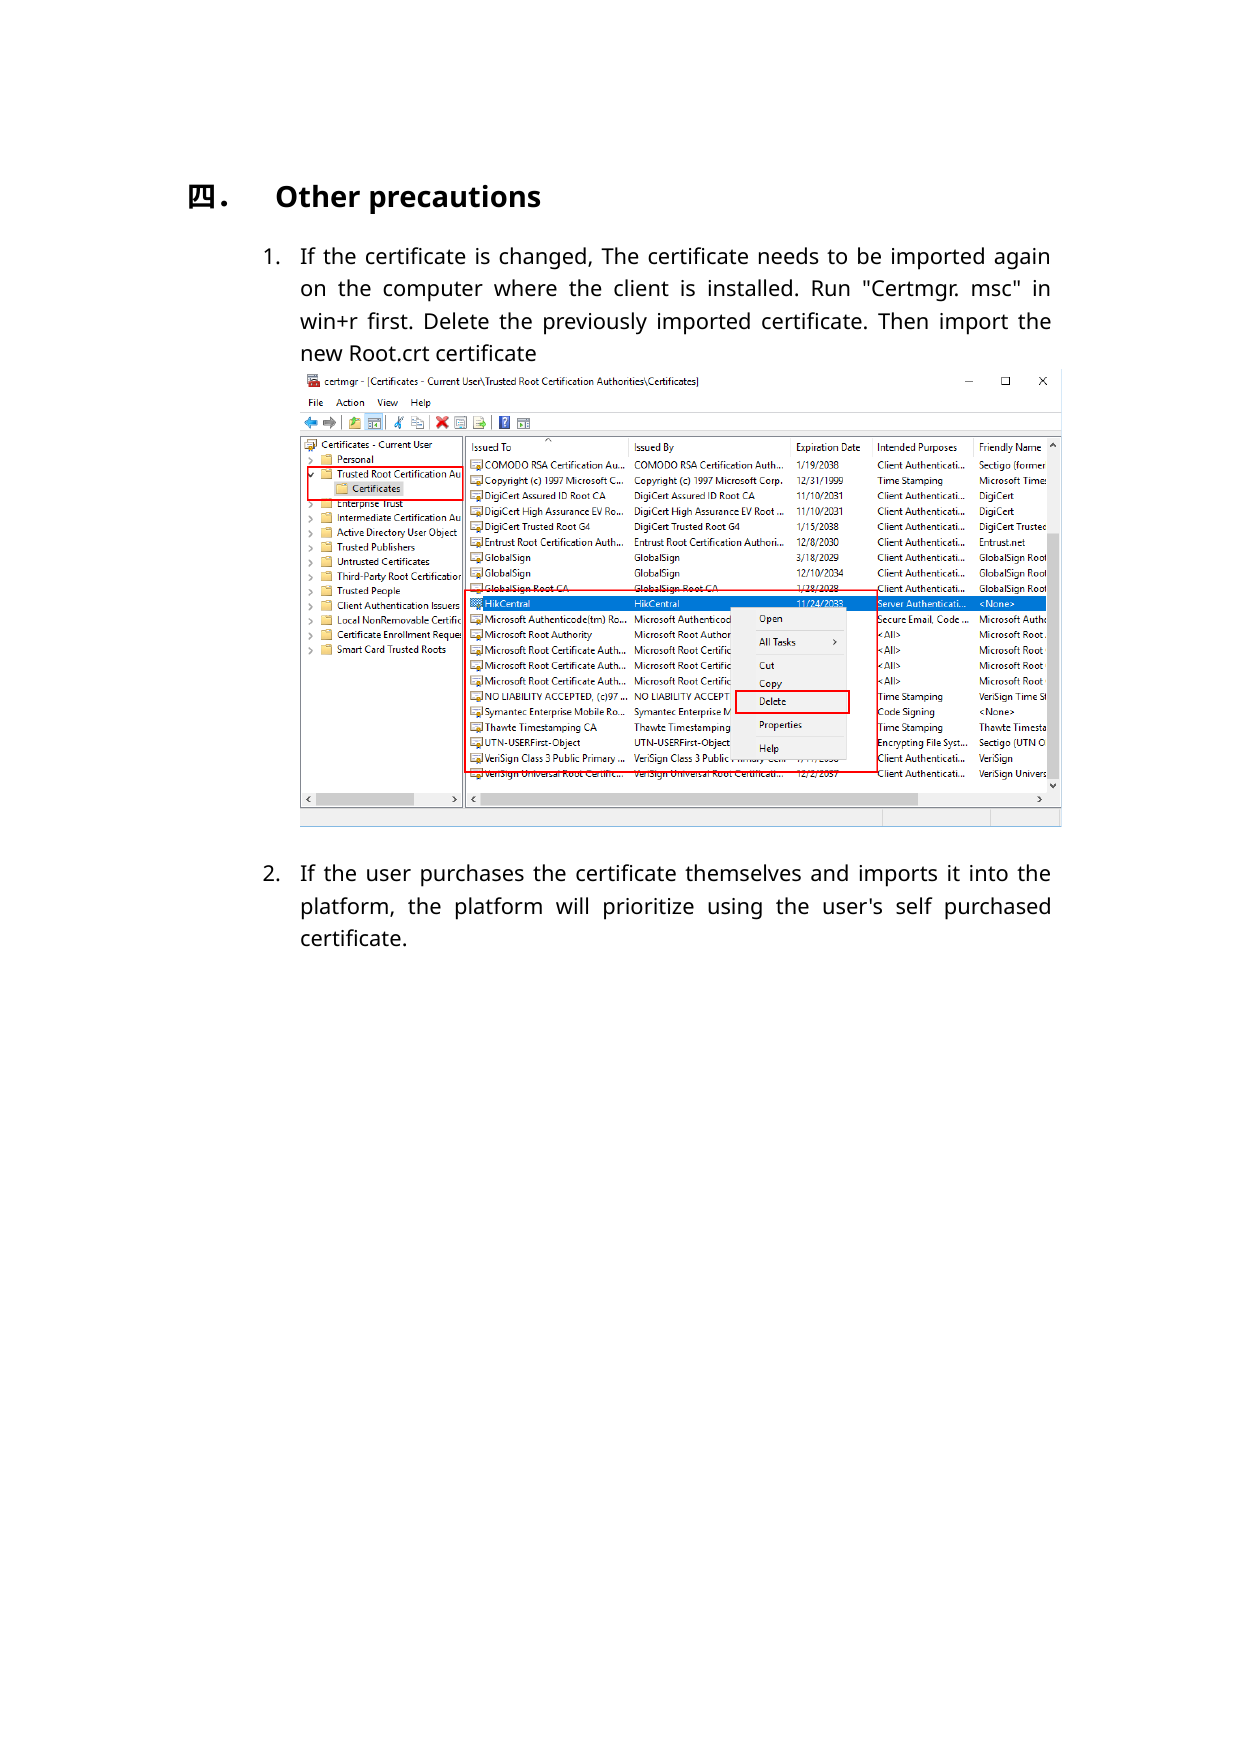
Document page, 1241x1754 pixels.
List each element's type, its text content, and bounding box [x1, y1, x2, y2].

subtitle Other precautions [187, 162, 1053, 227]
picture [300, 369, 1062, 827]
list If the certificate is changed, The certificate needs to be imported again on the computer where the client is installed. Run "Certmgr. msc" in win+r first. Delete the previously imported certificate. Then import the new Root.crt certificate [262, 239, 1053, 369]
list If the user purchases the certificate themselves and imports it into the platform, the platform will prioritize using the user's self purchased certificate. [262, 857, 1053, 954]
